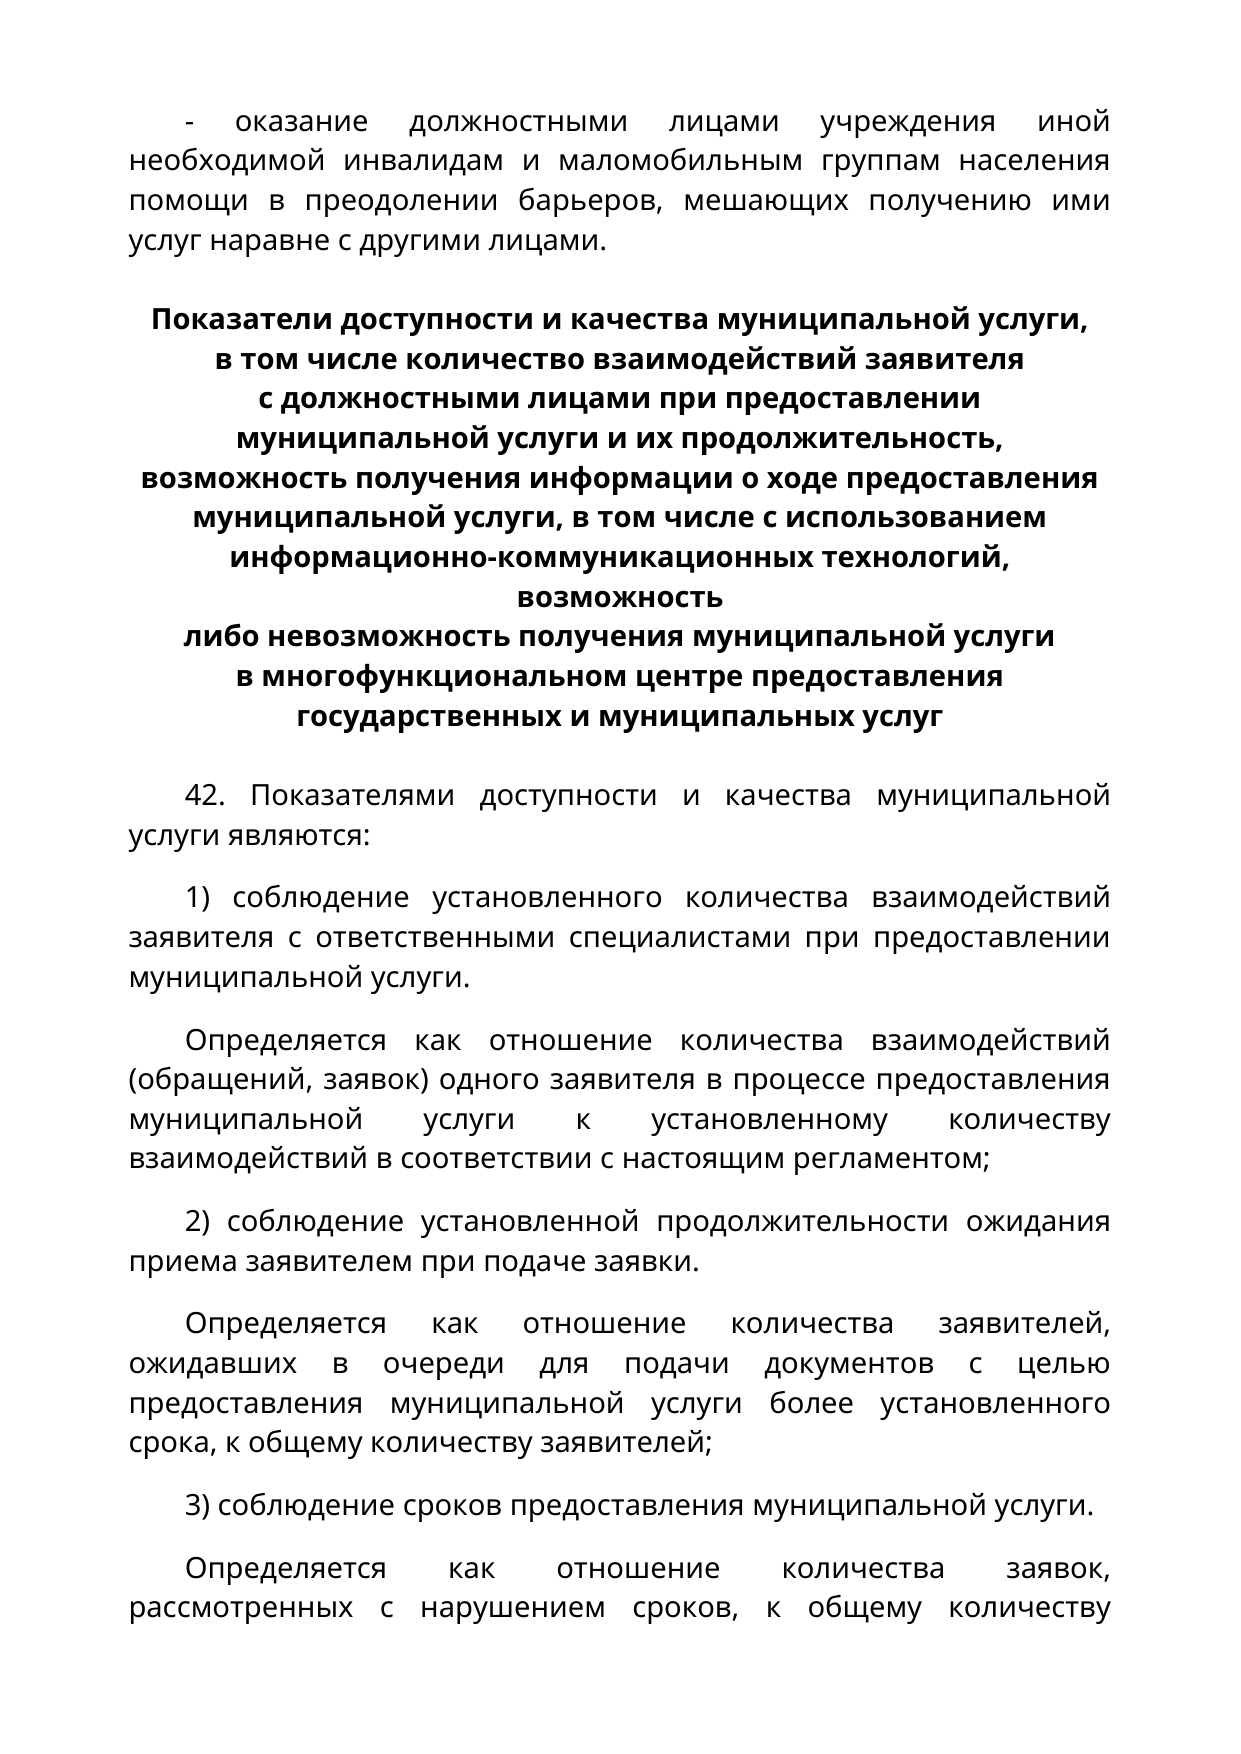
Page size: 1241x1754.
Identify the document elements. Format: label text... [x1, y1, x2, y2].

text 1) соблюдение установленного количества взаимодействий заявителя с ответственными специалистами при предоставлении муниципальной услуги. [128, 877, 1111, 996]
title с должностными лицами при предоставлении [128, 378, 1111, 417]
title Показатели доступности и качества муниципальной услуги, [128, 298, 1111, 338]
text Определяется как отношение количества взаимодействий (обращений, заявок) одного заявителя в процессе предоставления муниципальной услуги к установленному количеству взаимодействий в соответствии с настоящим регламентом; [128, 1019, 1111, 1177]
title в том числе количество взаимодействий заявителя [128, 338, 1111, 378]
title муниципальной услуги и их продолжительность, [128, 417, 1111, 457]
title государственных и муниципальных услуг [128, 695, 1111, 735]
title возможность получения информации о ходе предоставления [128, 457, 1111, 497]
text 42. Показателями доступности и качества муниципальной услуги являются: [128, 774, 1111, 854]
title в многофункциональном центре предоставления [128, 655, 1111, 695]
text - оказание должностными лицами учреждения иной необходимой инвалидам и маломобильным группам населения помощи в преодолении барьеров, мешающих получению ими услуг наравне с другими лицами. [128, 100, 1111, 258]
title муниципальной услуги, в том числе с использованием [128, 497, 1111, 536]
text Определяется как отношение количества заявителей, ожидавших в очереди для подачи документов с целью предоставления муниципальной услуги более установленного срока, к общему количеству заявителей; [128, 1303, 1111, 1461]
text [128, 1547, 1111, 1626]
title информационно-коммуникационных технологий, возможность [128, 536, 1111, 616]
text 3) соблюдение сроков предоставления муниципальной услуги. [128, 1484, 1111, 1524]
text 2) соблюдение установленной продолжительности ожидания приема заявителем при подаче заявки. [128, 1200, 1111, 1280]
title либо невозможность получения муниципальной услуги [128, 616, 1111, 655]
